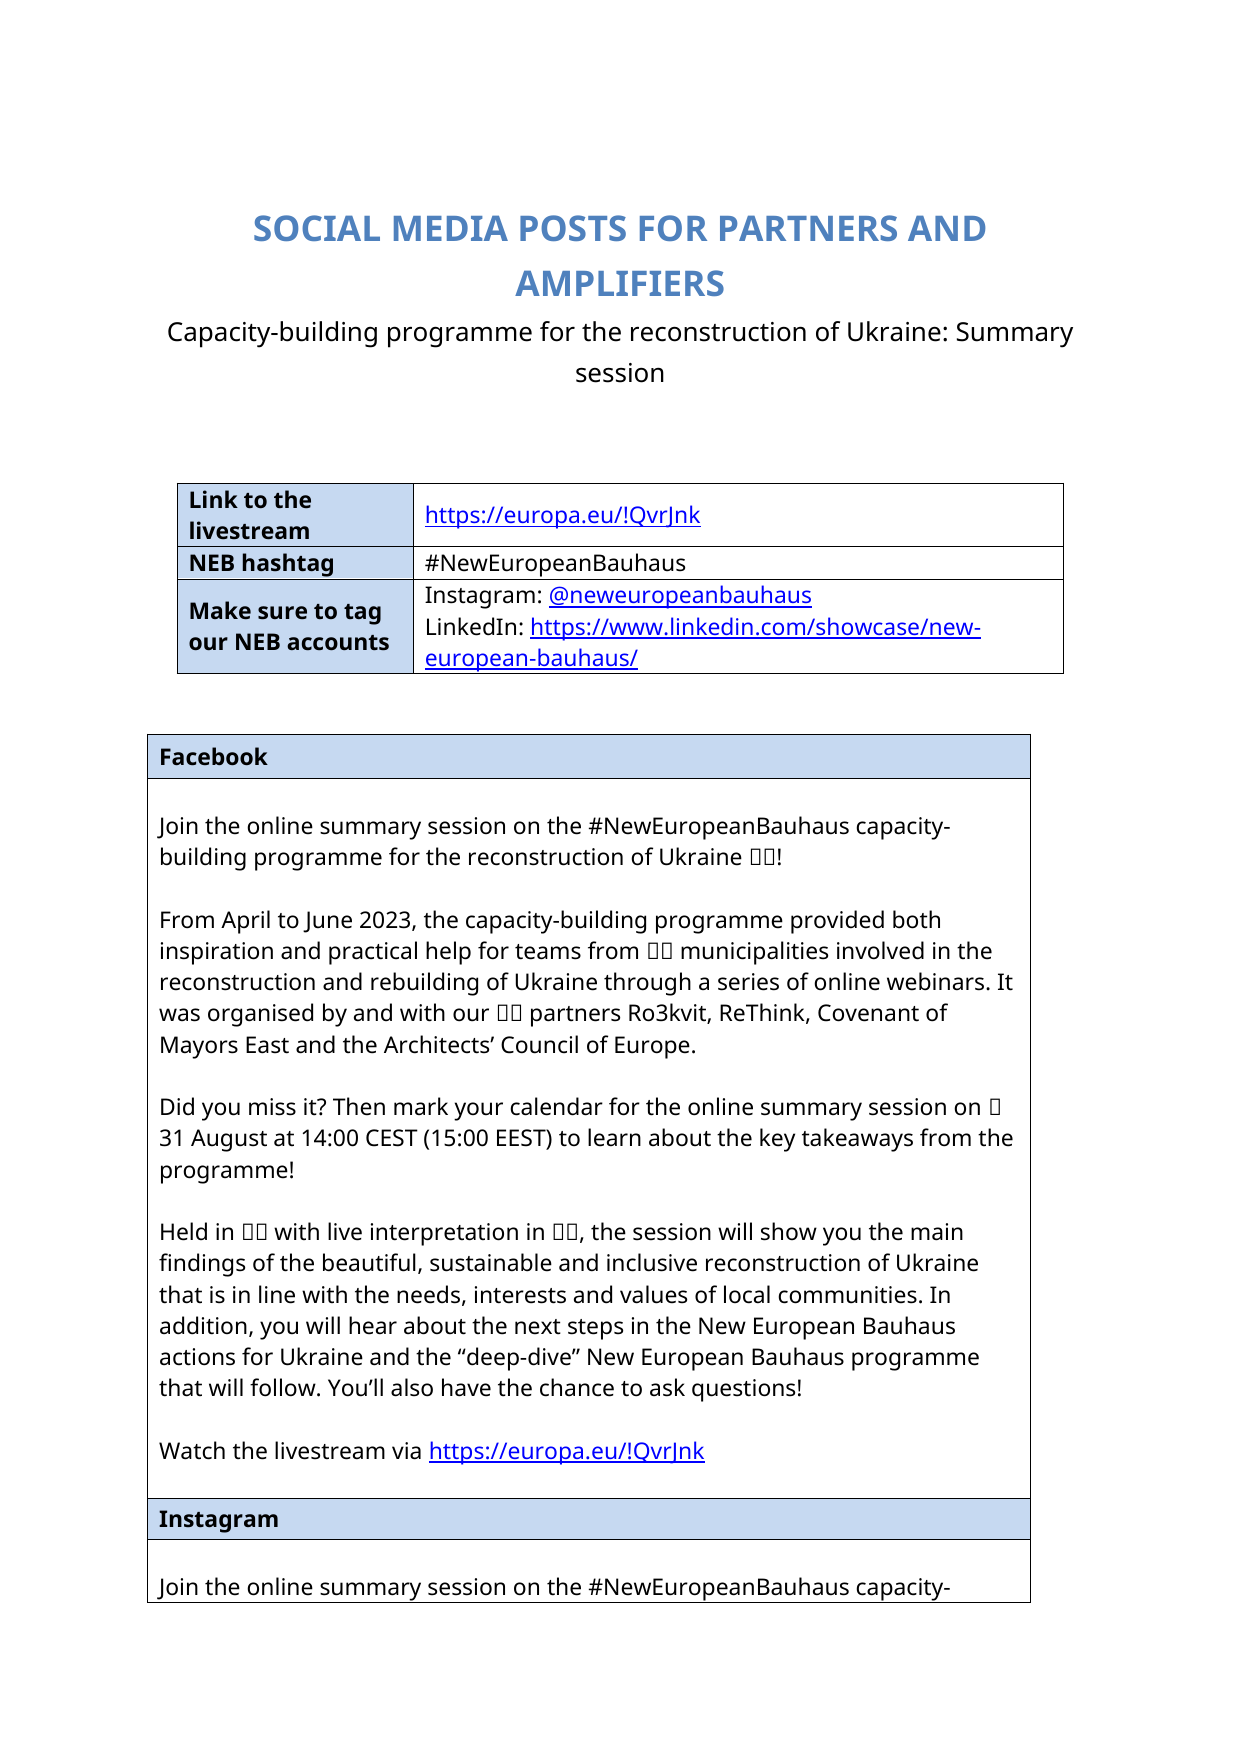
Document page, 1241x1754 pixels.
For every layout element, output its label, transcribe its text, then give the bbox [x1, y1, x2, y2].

text Capacity-building programme for the reconstruction of Ukraine: Summary session [148, 314, 1093, 390]
text SOCIAL MEDIA POSTS FOR PARTNERS AND AMPLIFIERS [148, 203, 1093, 307]
table_cell Instagram: @neweuropeanbauhaus LinkedIn: https://www.linkedin.com/showcase/new-european-bauhaus/ [414, 580, 1063, 673]
table_cell #NewEuropeanBauhaus [414, 547, 1063, 578]
table_header Facebook [148, 735, 1030, 778]
table_cell Instagram [148, 1499, 1030, 1539]
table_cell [148, 1540, 1030, 1602]
table_cell Join the online summary session on the #NewEuropeanBauhaus capacity-building programme for the reconstruction of Ukraine 🇺🇦! From April to June 2023, the capacity-building programme provided both inspiration and practical help for teams from 🇺🇦 municipalities involved in the reconstruction and rebuilding of Ukraine through a series of online webinars. It was organised by and with our 🇺🇦 partners Ro3kvit, ReThink, Covenant of Mayors East and the Architects’ Council of Europe. Did you miss it? Then mark your calendar for the online summary session on 📆 31 August at 14:00 CEST (15:00 EEST) to learn about the key takeaways from the programme! Held in 🇬🇧 with live interpretation in 🇺🇦, the session will show you the main findings of the beautiful, sustainable and inclusive reconstruction of Ukraine that is in line with the needs, interests and values of local communities. In addition, you will hear about the next steps in the New European Bauhaus actions for Ukraine and the “deep-dive” New European Bauhaus programme that will follow. You’ll also have the chance to ask questions! Watch the livestream via https://europa.eu/!QvrJnk [148, 779, 1030, 1497]
table_header https://europa.eu/!QvrJnk [414, 484, 1063, 546]
table_cell NEB hashtag [178, 547, 413, 578]
table_cell Make sure to tag our NEB accounts [178, 580, 413, 673]
table_header Link to the livestream [178, 484, 413, 546]
